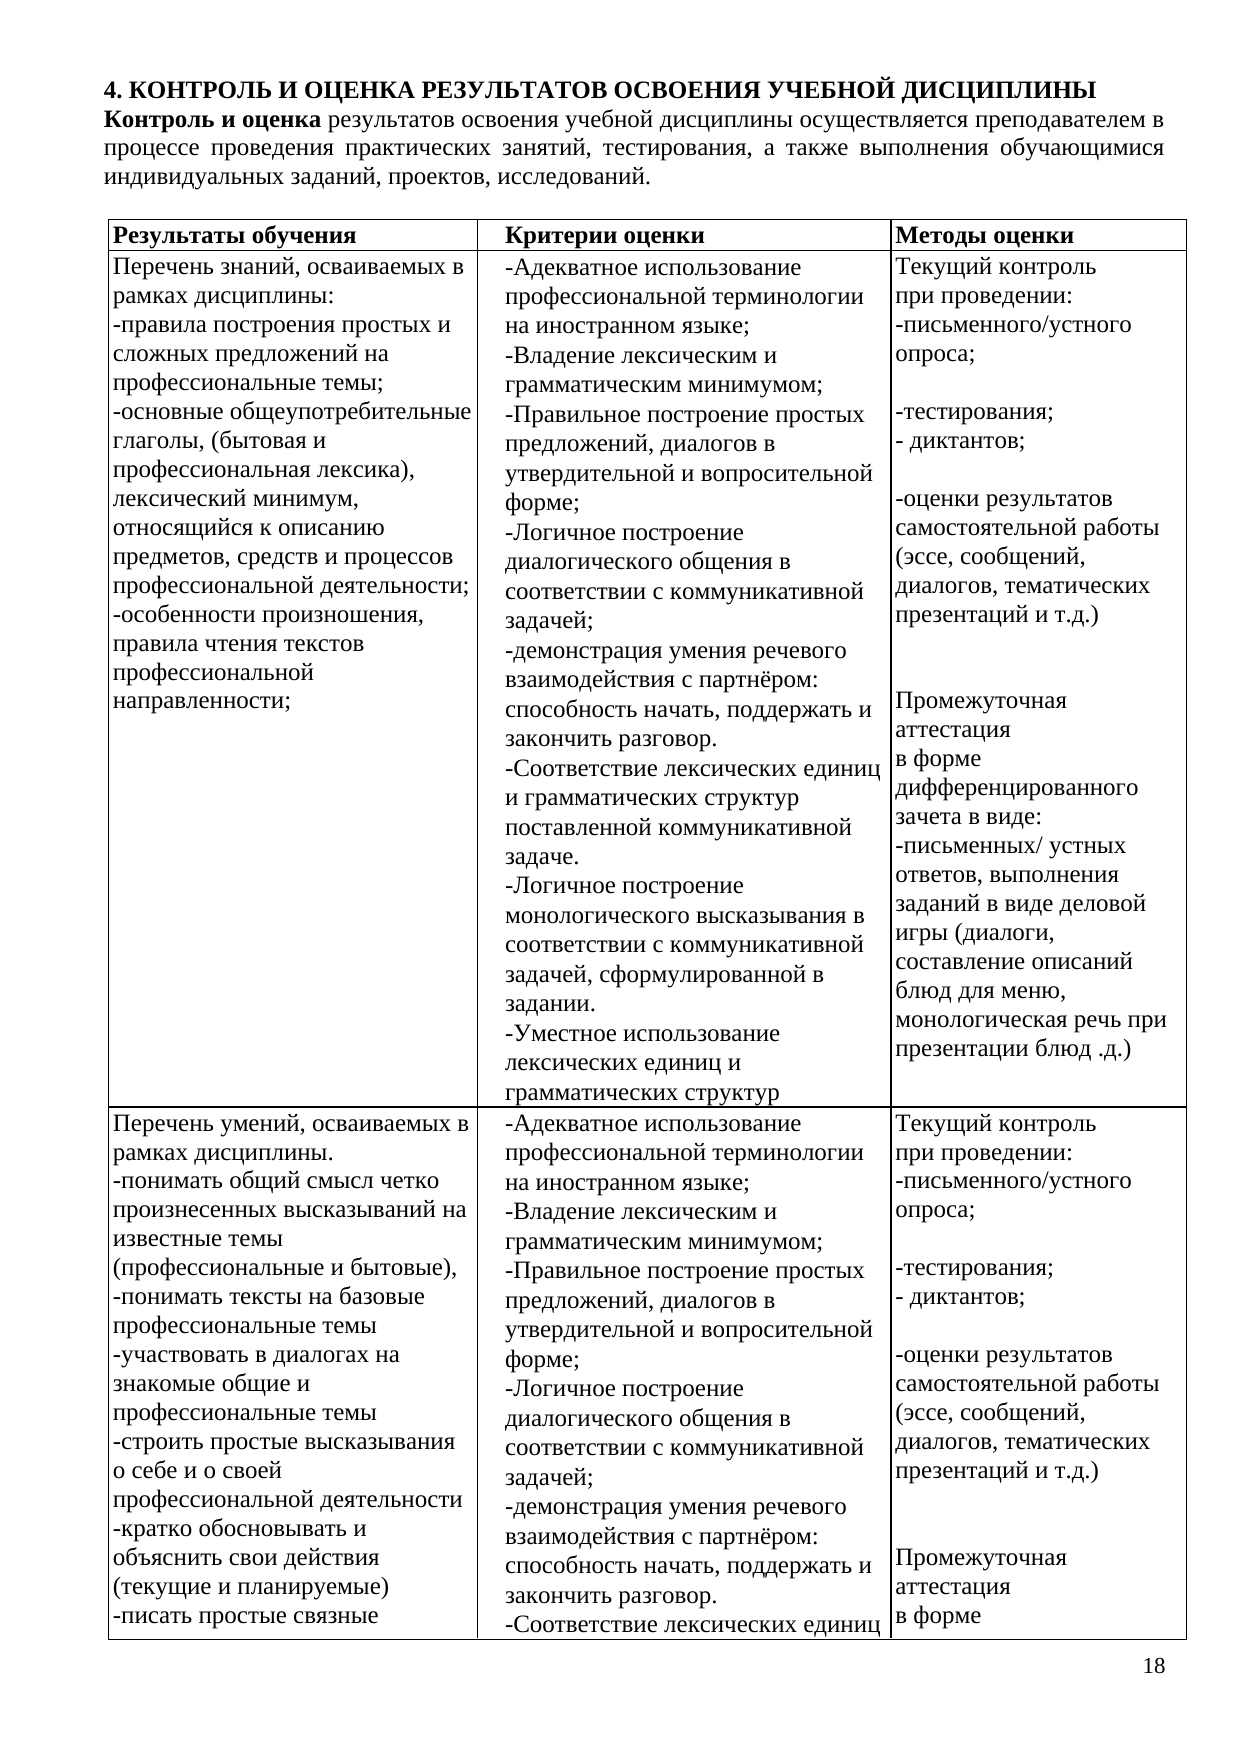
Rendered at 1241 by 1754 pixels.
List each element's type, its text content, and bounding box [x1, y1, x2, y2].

table_header Результаты обучения [109, 220, 477, 250]
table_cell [892, 1108, 1186, 1638]
table_header Критерии оценки [478, 220, 890, 250]
text 4. Контроль и оценка результатов освоения УЧЕБНОЙ Дисциплины [103, 75, 1165, 104]
table_header Методы оценки [892, 220, 1186, 250]
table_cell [109, 1108, 477, 1638]
subtitle Контроль и оценка результатов освоения учебной дисциплины осуществляется преподавателем в процессе проведения практических занятий, тестирования, а также выполнения обучающимися индивидуальных заданий, проектов, исследований. [103, 104, 1165, 190]
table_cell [478, 1108, 890, 1638]
table_cell Перечень знаний, осваиваемых в рамках дисциплины: -правила построения простых и сложных предложений на профессиональные темы; -основные общеупотребительные глаголы, (бытовая и профессиональная лексика), лексический минимум, относящийся к описанию предметов, средств и процессов профессиональной деятельности; -особенности произношения, правила чтения текстов профессиональной направленности; [109, 251, 477, 1106]
